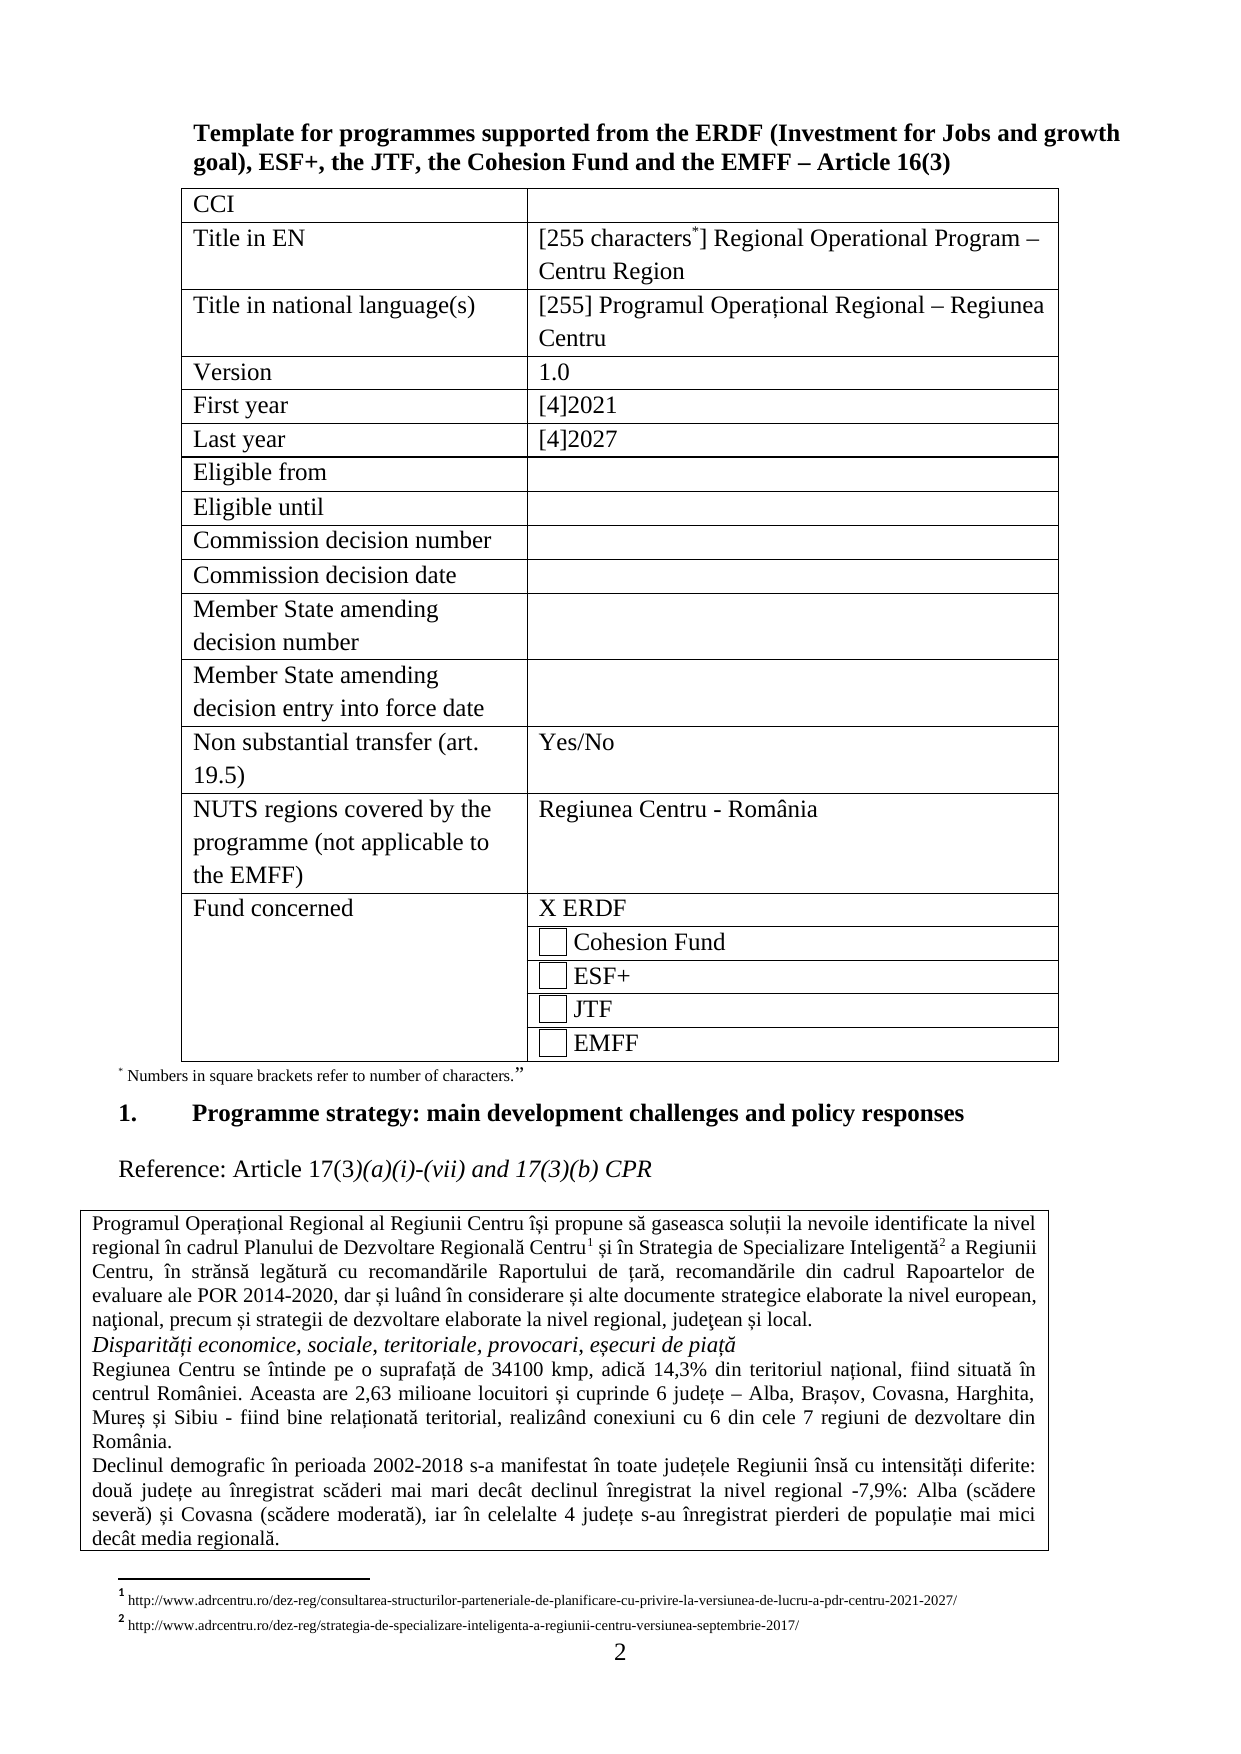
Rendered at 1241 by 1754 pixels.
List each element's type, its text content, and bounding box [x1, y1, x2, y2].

table_cell Title in national language(s) [182, 290, 527, 356]
table_header CCI [182, 189, 527, 222]
table_cell First year [182, 390, 527, 423]
text Reference: Article 17(3)(a)(i)-(vii) and 17(3)(b) CPR [118, 1154, 1122, 1183]
table_cell Regiunea Centru - România [528, 794, 1058, 892]
table_cell Non substantial transfer (art. 19.5) [182, 727, 527, 793]
table_cell Commission decision number [182, 526, 527, 559]
table_cell [528, 560, 1058, 593]
table_cell [255 characters*] Regional Operational Program – Centru Region [528, 223, 1058, 289]
table_cell [255] Programul Operațional Regional – Regiunea Centru [528, 290, 1058, 356]
table_cell Version [182, 357, 527, 389]
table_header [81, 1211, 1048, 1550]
table_cell Title in EN [182, 223, 527, 289]
table_cell [528, 492, 1058, 524]
table_header [528, 189, 1058, 222]
table_cell [528, 660, 1058, 726]
table_cell [528, 458, 1058, 491]
table_cell Eligible from [182, 458, 527, 491]
table_cell EMFF [528, 1028, 1058, 1061]
table_cell Member State amending decision number [182, 594, 527, 659]
table_cell 1.0 [528, 357, 1058, 389]
table_cell Fund concerned [182, 894, 527, 1061]
table_cell Member State amending decision entry into force date [182, 660, 527, 726]
table_cell Commission decision date [182, 560, 527, 593]
table_cell JTF [528, 994, 1058, 1027]
table_cell Yes/No [528, 727, 1058, 793]
table_cell X ERDF [528, 894, 1058, 926]
table_cell ESF+ [528, 961, 1058, 993]
table_cell Cohesion Fund [528, 927, 1058, 960]
table_cell Eligible until [182, 492, 527, 524]
table_cell [4]2021 [528, 390, 1058, 423]
table_cell NUTS regions covered by the programme (not applicable to the EMFF) [182, 794, 527, 892]
table_cell [528, 526, 1058, 559]
text 1. Programme strategy: main development challenges and policy responses [118, 1098, 1122, 1127]
text * Numbers in square brackets refer to number of characters.” [118, 1062, 1122, 1086]
text Template for programmes supported from the ERDF (Investment for Jobs and growth goal), ESF+, the JTF, the Cohesion Fund and the EMFF – Article 16(3) [193, 118, 1122, 176]
table_cell [528, 594, 1058, 659]
table_cell Last year [182, 424, 527, 456]
table_cell [4]2027 [528, 424, 1058, 456]
